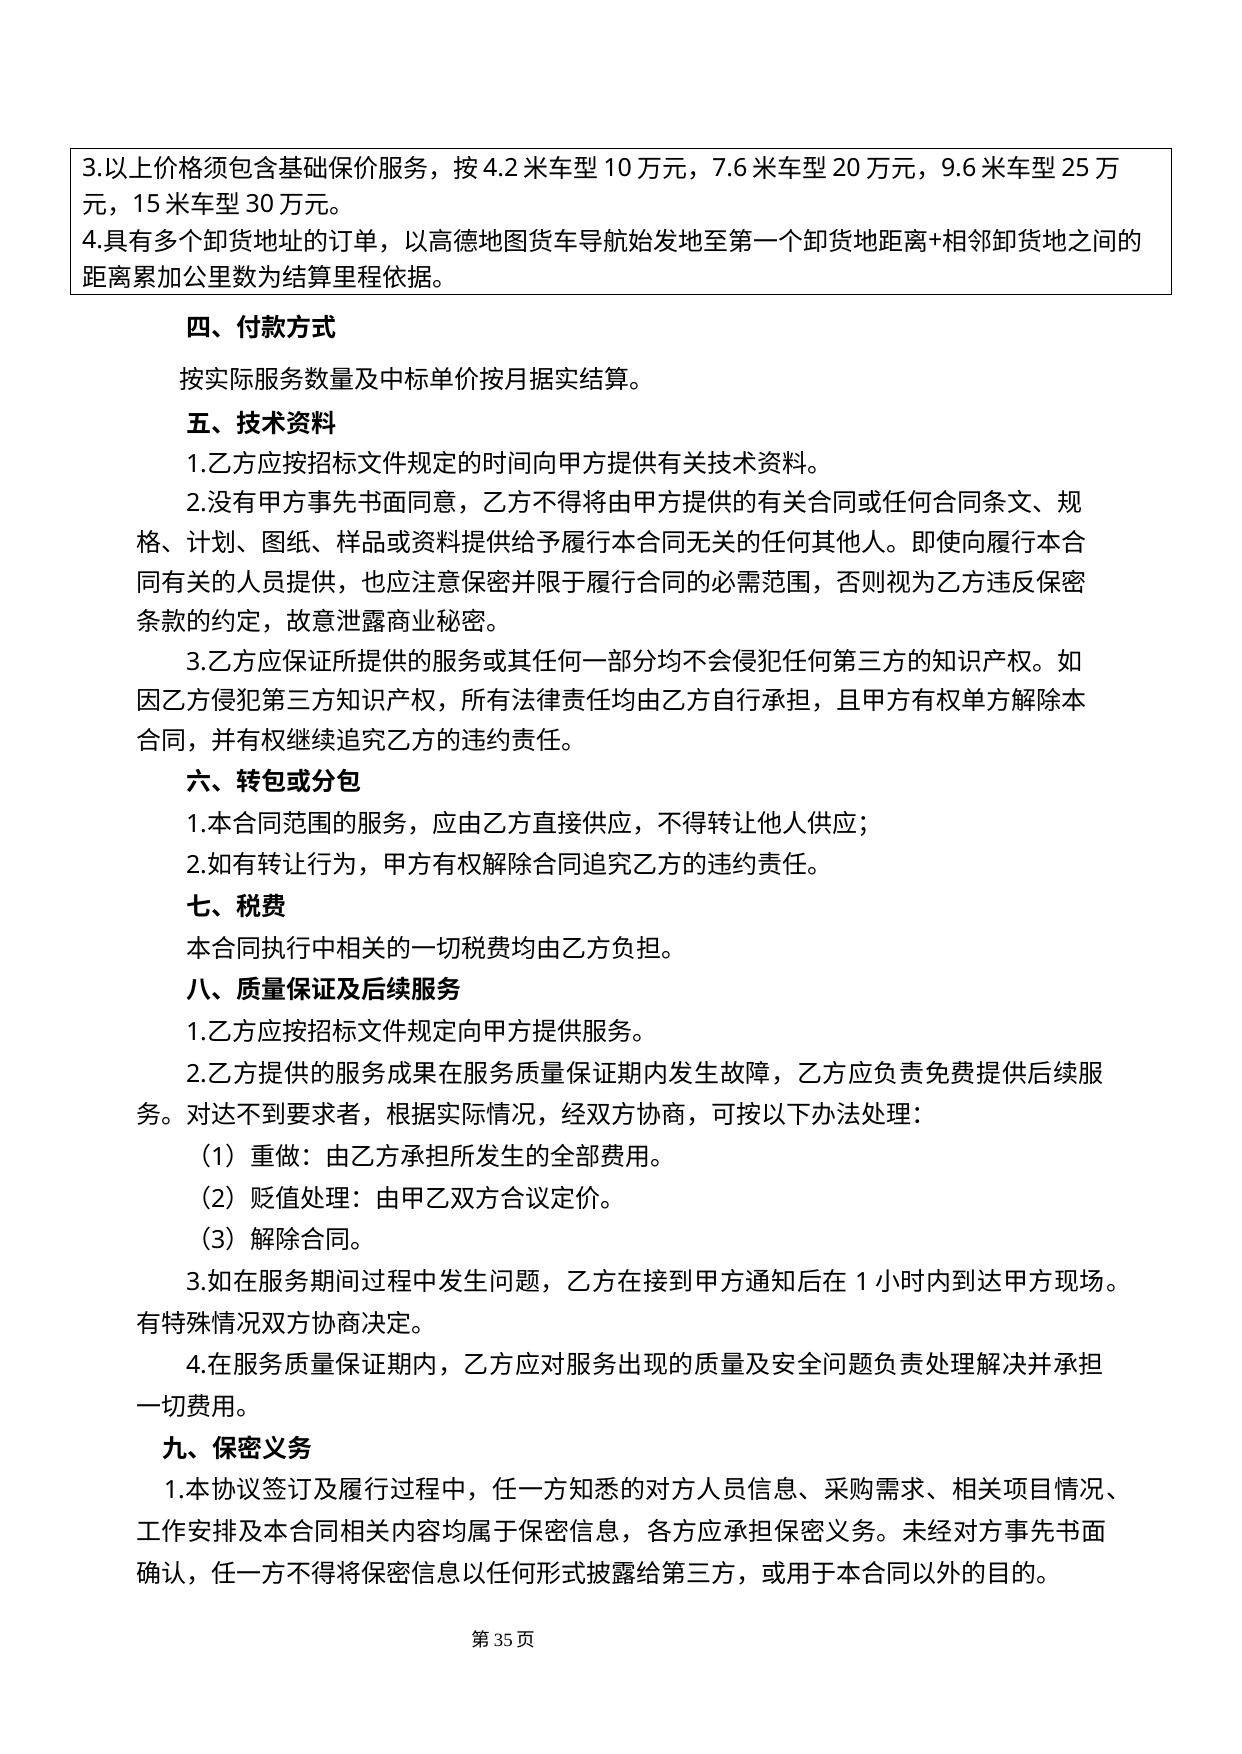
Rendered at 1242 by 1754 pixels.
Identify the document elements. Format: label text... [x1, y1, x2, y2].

text 1.本合同范围的服务，应由乙方直接供应，不得转让他人供应； [136, 799, 1106, 841]
text （1）重做：由乙方承担所发生的全部费用。 [136, 1132, 1106, 1174]
text 五、技术资料 [136, 399, 1106, 441]
text 2.如有转让行为，甲方有权解除合同追究乙方的违约责任。 七、税费 [186, 841, 1106, 924]
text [136, 1341, 1106, 1591]
text 1.乙方应按招标文件规定向甲方提供服务。 [136, 1007, 1106, 1049]
text 1.乙方应按招标文件规定的时间向甲方提供有关技术资料。 [136, 441, 1106, 480]
text 3.乙方应保证所提供的服务或其任何一部分均不会侵犯任何第三方的知识产权。如因乙方侵犯第三方知识产权，所有法律责任均由乙方自行承担，且甲方有权单方解除本合同，并有权继续追究乙方的违约责任。 [136, 638, 1106, 757]
text 六、转包或分包 [136, 757, 1106, 799]
text （2）贬值处理：由甲乙双方合议定价。 [136, 1174, 1106, 1216]
text 本合同执行中相关的一切税费均由乙方负担。 八、质量保证及后续服务 [186, 924, 1106, 1007]
text （3）解除合同。 [136, 1216, 1106, 1257]
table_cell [71, 149, 1171, 294]
text 按实际服务数量及中标单价按月据实结算。 [136, 347, 1106, 399]
text 3.如在服务期间过程中发生问题，乙方在接到甲方通知后在1小时内到达甲方现场。有特殊情况双方协商决定。 [136, 1257, 1106, 1341]
text 2.乙方提供的服务成果在服务质量保证期内发生故障，乙方应负责免费提供后续服务。对达不到要求者，根据实际情况，经双方协商，可按以下办法处理： [136, 1049, 1106, 1132]
text 四、付款方式 [136, 295, 1106, 347]
text 2.没有甲方事先书面同意，乙方不得将由甲方提供的有关合同或任何合同条文、规格、计划、图纸、样品或资料提供给予履行本合同无关的任何其他人。即使向履行本合同有关的人员提供，也应注意保密并限于履行合同的必需范围，否则视为乙方违反保密条款的约定，故意泄露商业秘密。 [136, 480, 1106, 638]
